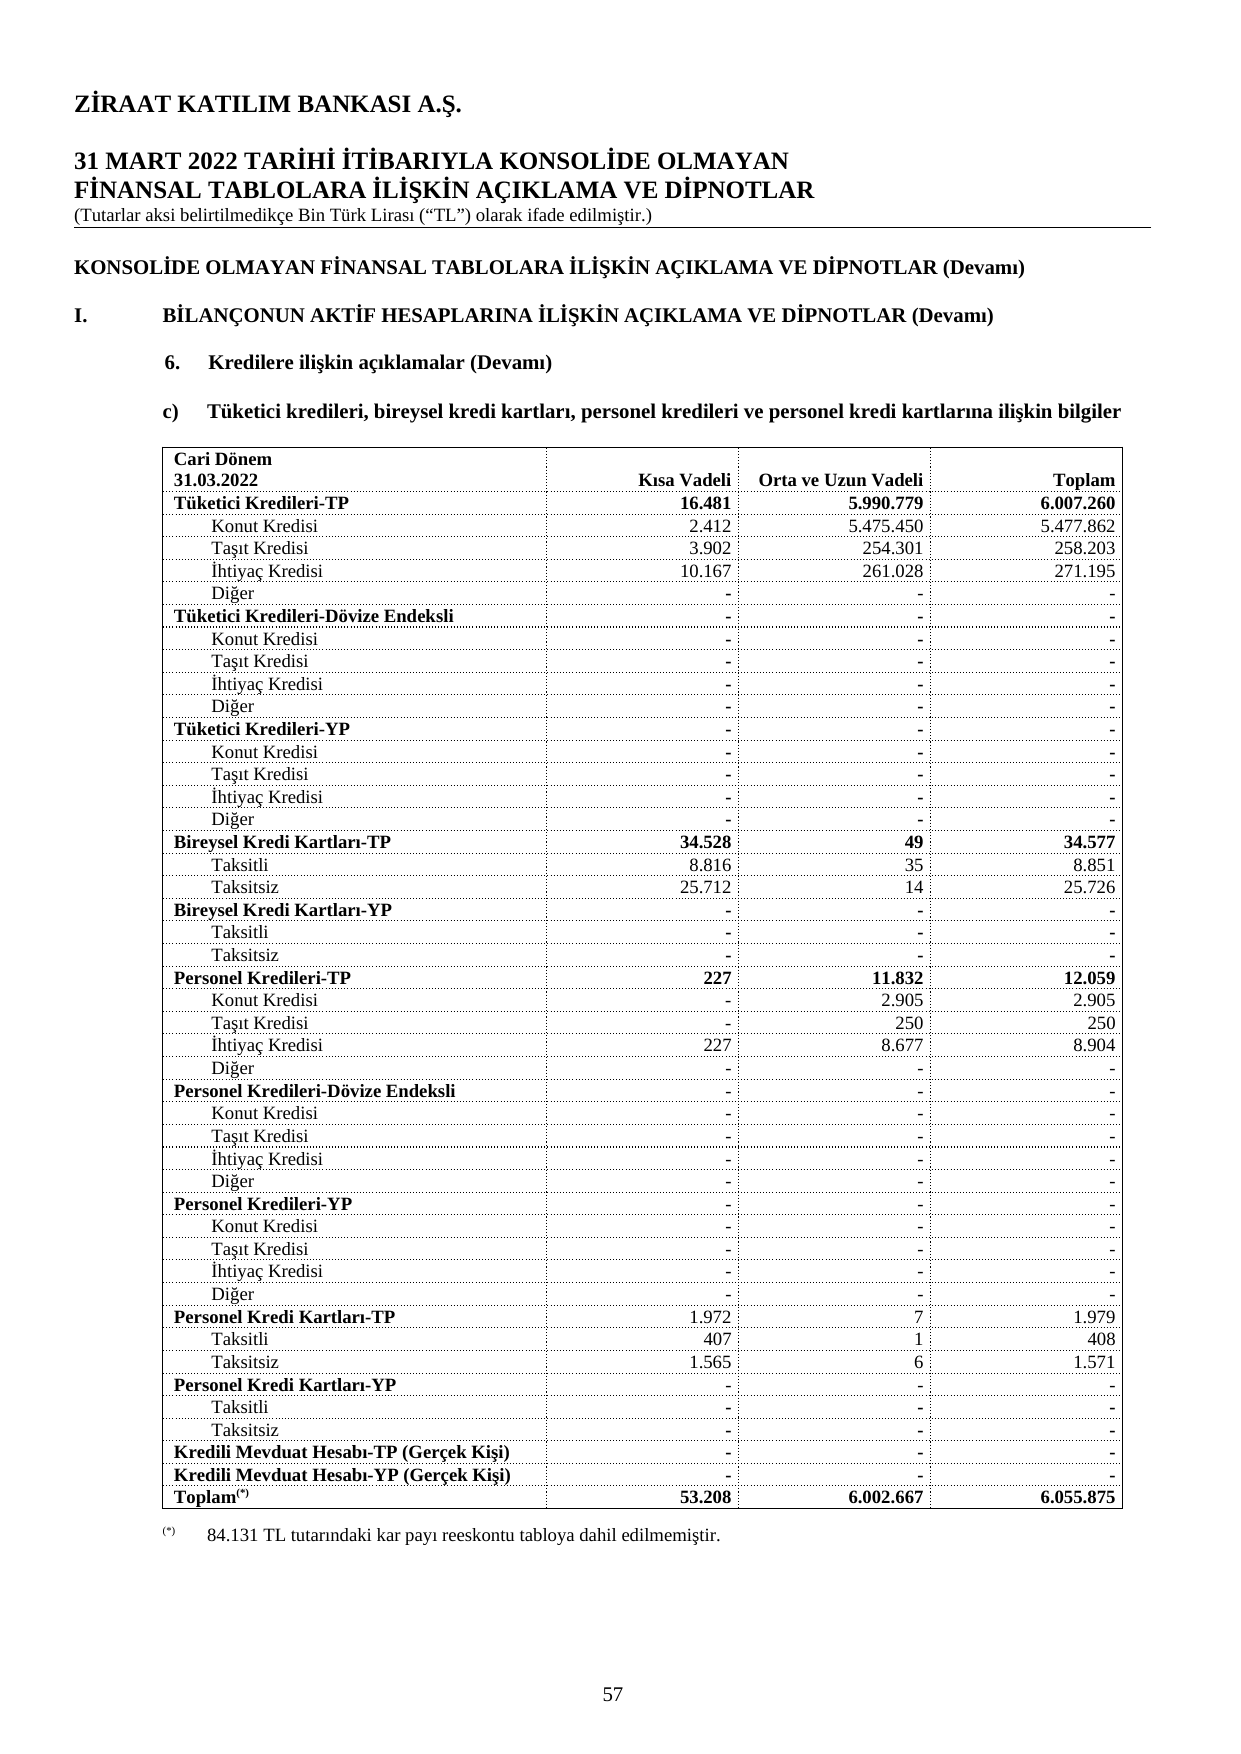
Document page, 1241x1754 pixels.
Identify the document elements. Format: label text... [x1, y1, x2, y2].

text (*) 84.131 TL tutarındaki kar payı reeskontu tabloya dahil edilmemiştir. [162, 1524, 1152, 1546]
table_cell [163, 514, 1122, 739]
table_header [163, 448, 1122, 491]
list Kredilere ilişkin açıklamalar (Devamı) [164, 351, 1152, 374]
text c) Tüketici kredileri, bireysel kredi kartları, personel kredileri ve personel kredi kartlarına ilişkin bilgiler [162, 398, 1150, 423]
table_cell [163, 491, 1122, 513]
text I. BİLANÇONUN AKTİF HESAPLARINA İLİŞKİN AÇIKLAMA VE DİPNOTLAR (Devamı) [74, 303, 1150, 327]
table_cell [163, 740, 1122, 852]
text KONSOLİDE OLMAYAN FİNANSAL TABLOLARA İLİŞKİN AÇIKLAMA VE DİPNOTLAR (Devamı) [74, 255, 1152, 279]
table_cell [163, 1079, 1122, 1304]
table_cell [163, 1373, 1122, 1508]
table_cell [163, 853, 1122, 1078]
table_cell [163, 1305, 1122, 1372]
